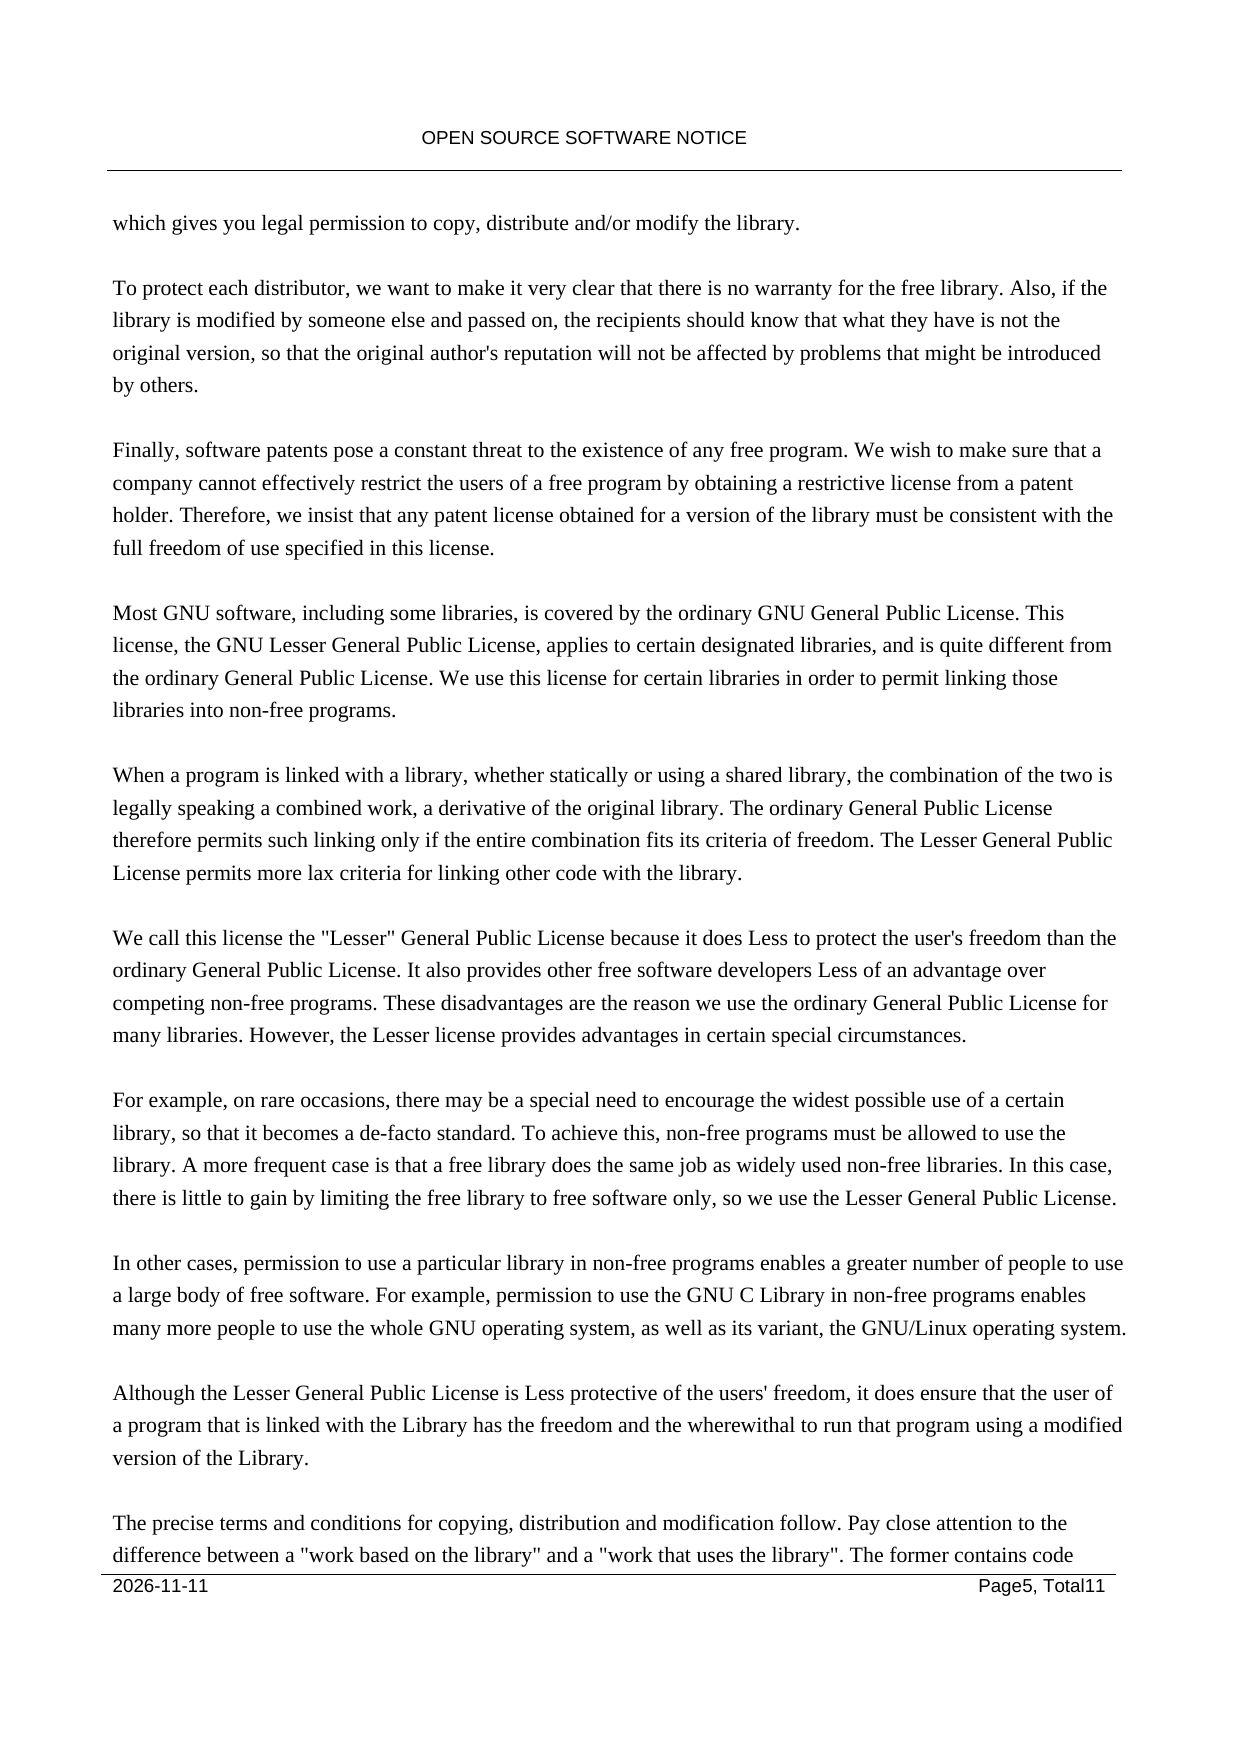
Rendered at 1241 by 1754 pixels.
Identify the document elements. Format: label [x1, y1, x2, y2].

text [112, 206, 1128, 1571]
